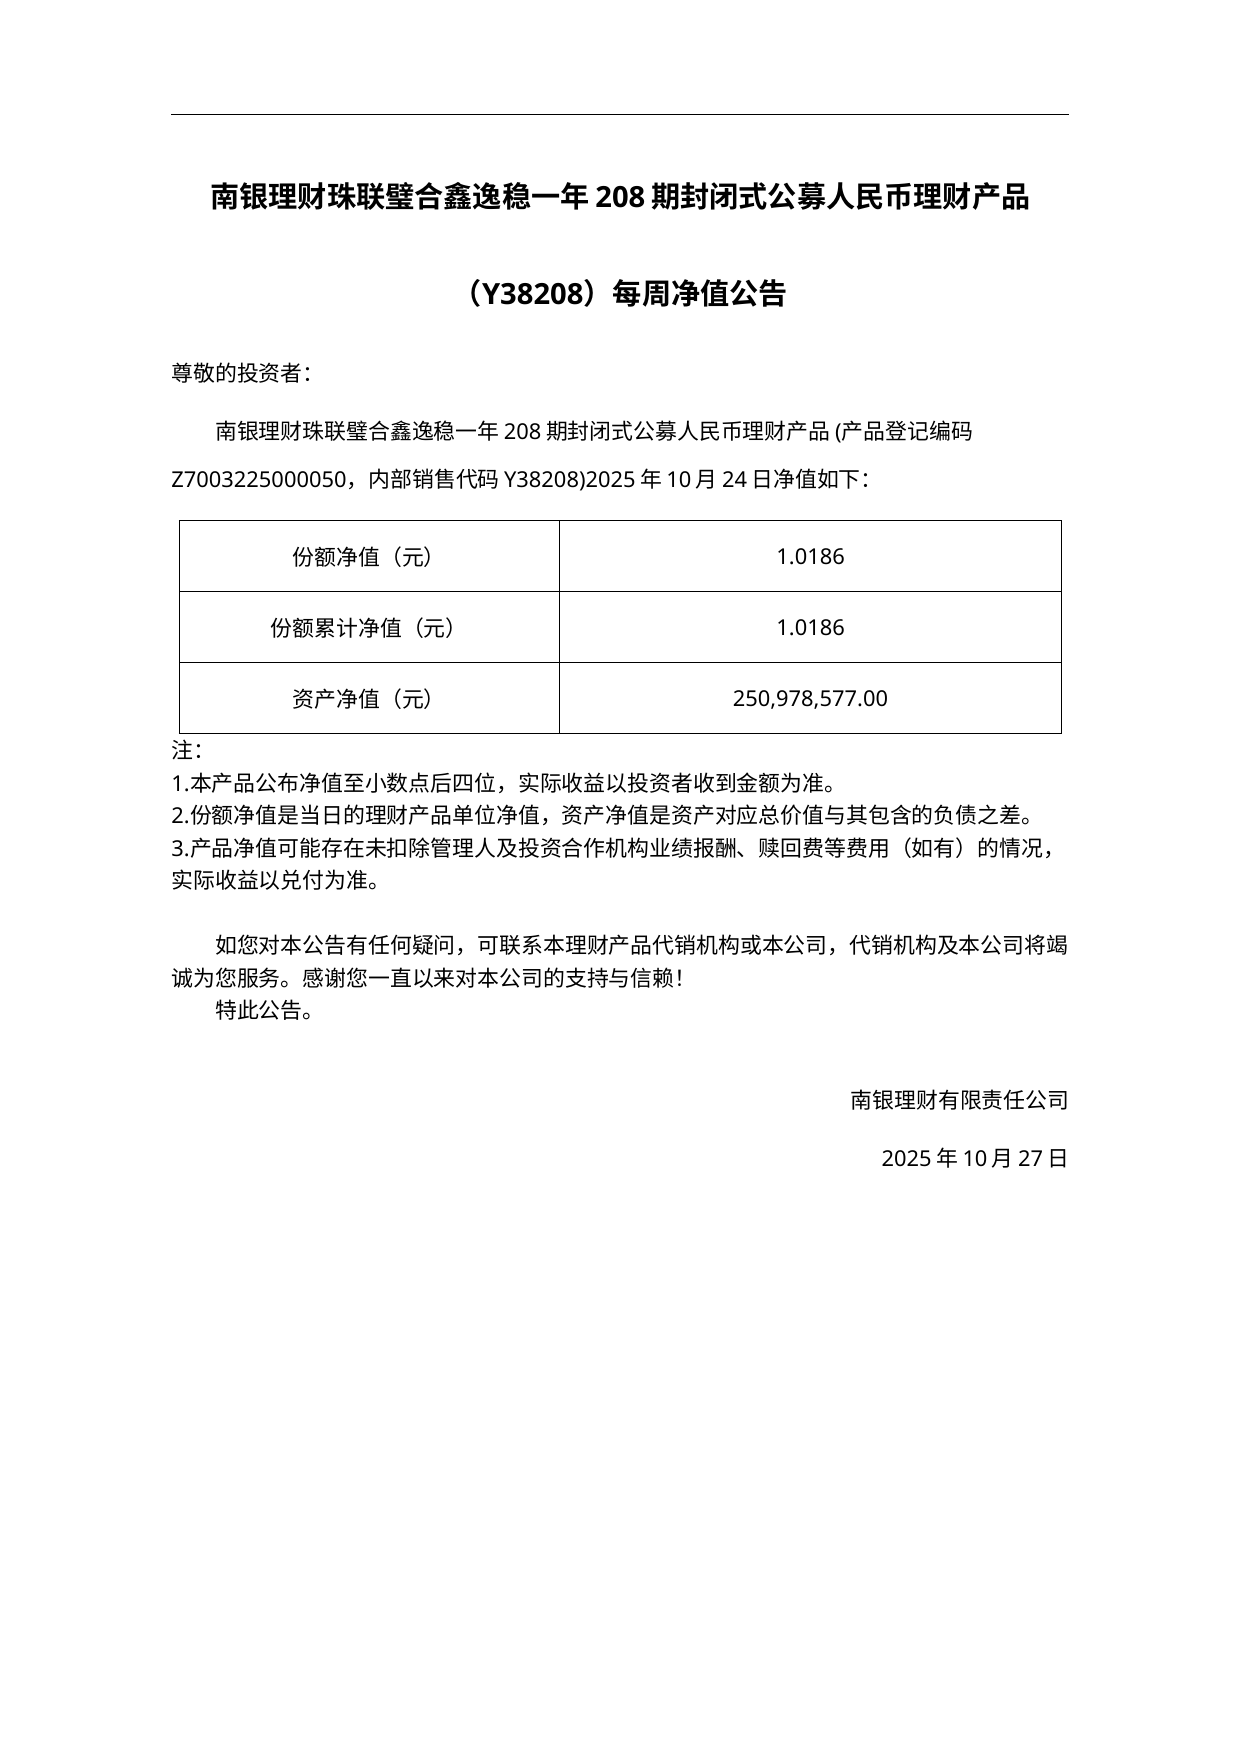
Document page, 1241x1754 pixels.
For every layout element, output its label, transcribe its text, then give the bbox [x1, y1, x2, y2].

text 2025年10月27日 [171, 1140, 1069, 1173]
text 3.产品净值可能存在未扣除管理人及投资合作机构业绩报酬、赎回费等费用（如有）的情况，实际收益以兑付为准。 [171, 830, 1069, 895]
text 如您对本公告有任何疑问，可联系本理财产品代销机构或本公司，代销机构及本公司将竭诚为您服务。感谢您一直以来对本公司的支持与信赖！ [171, 928, 1069, 993]
text 1.本产品公布净值至小数点后四位，实际收益以投资者收到金额为准。 [171, 765, 1069, 798]
table_header 份额净值（元） [180, 521, 559, 591]
table_cell 250,978,577.00 [560, 663, 1061, 733]
text 南银理财珠联璧合鑫逸稳一年208期封闭式公募人民币理财产品 (产品登记编码Z7003225000050，内部销售代码Y38208)2025年10月24日净值如下： [171, 413, 1069, 494]
table_cell 份额累计净值（元） [180, 592, 559, 662]
table_header 1.0186 [560, 521, 1061, 591]
text 2.份额净值是当日的理财产品单位净值，资产净值是资产对应总价值与其包含的负债之差。 [171, 798, 1069, 830]
table_cell 1.0186 [560, 592, 1061, 662]
text 特此公告。 [171, 993, 1069, 1025]
table_cell 资产净值（元） [180, 663, 559, 733]
text 尊敬的投资者： [171, 355, 1069, 388]
text 南银理财有限责任公司 [171, 1082, 1069, 1115]
text 注： [171, 733, 1069, 765]
text 南银理财珠联璧合鑫逸稳一年208期封闭式公募人民币理财产品（Y38208）每周净值公告 [171, 162, 1069, 324]
